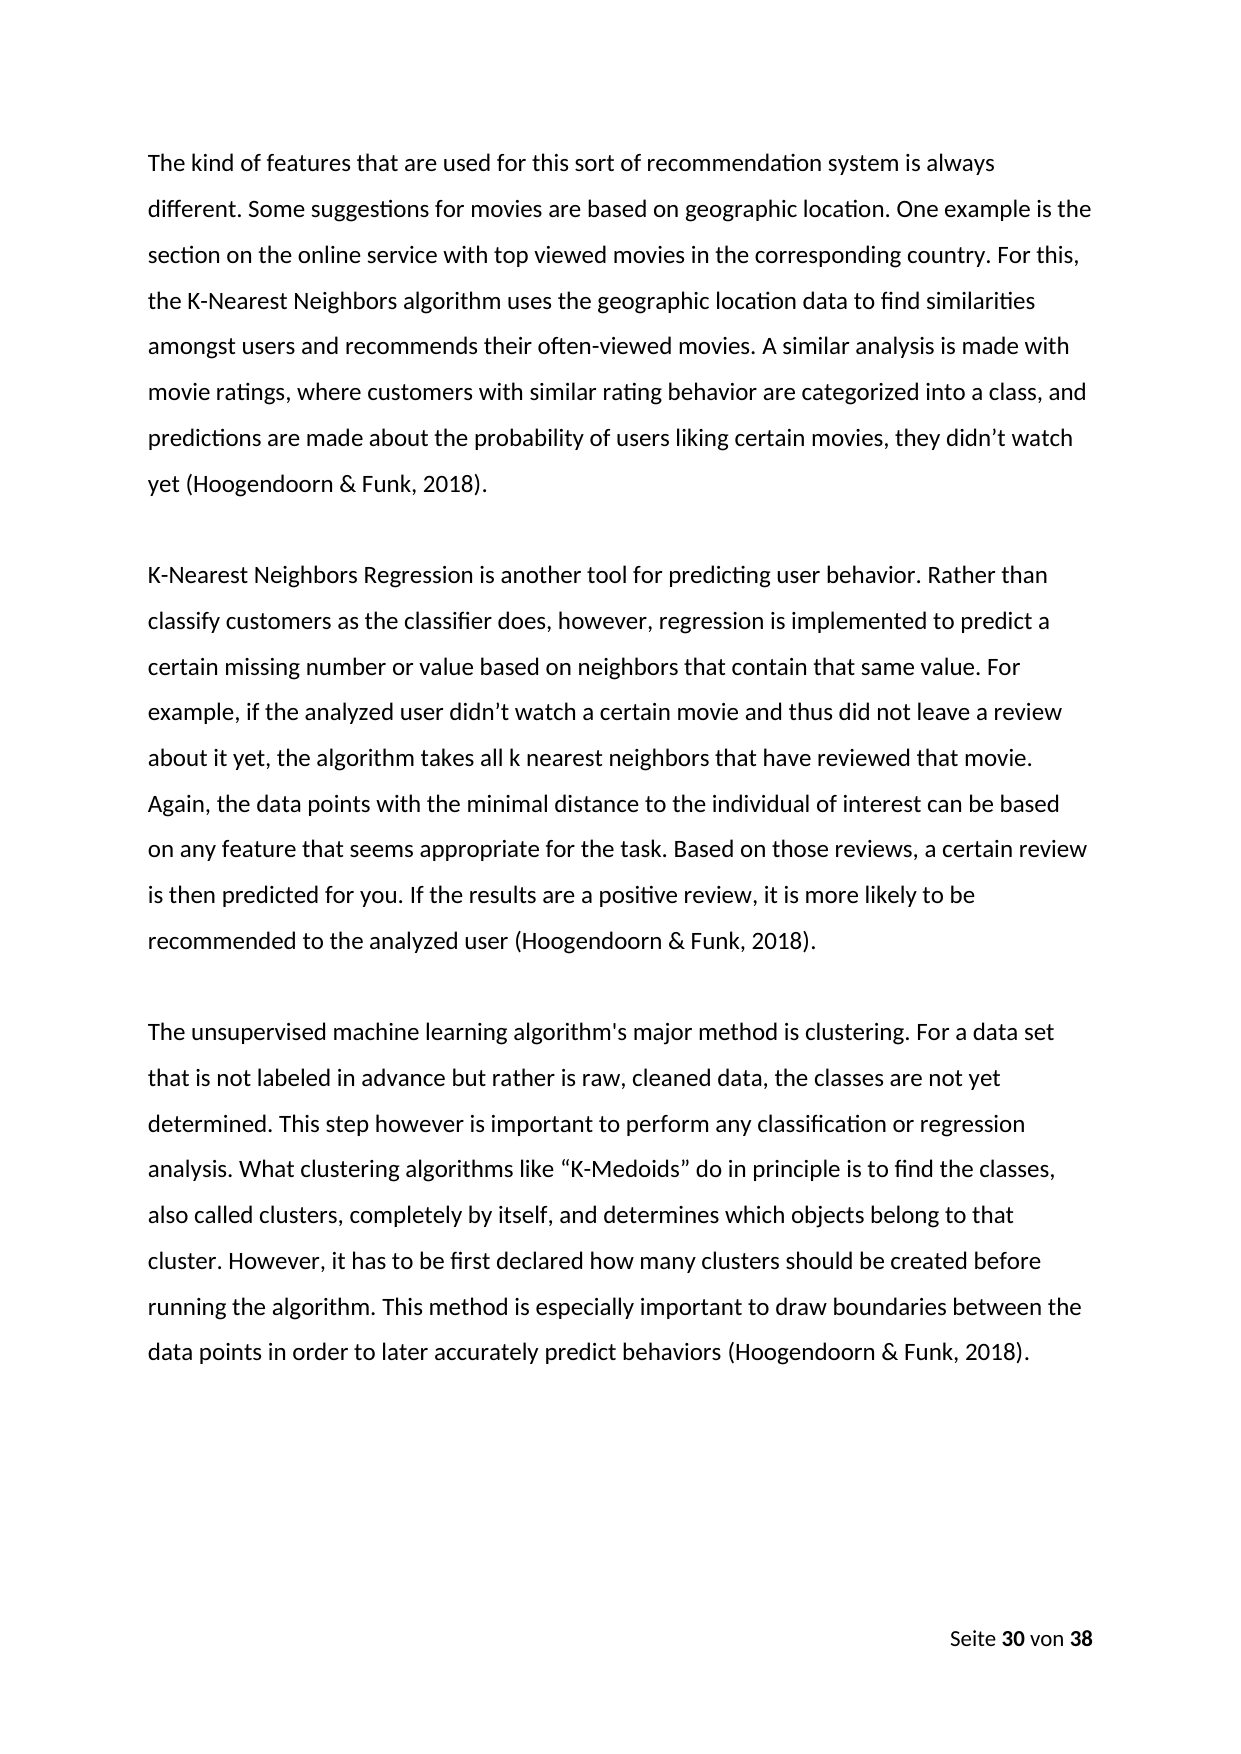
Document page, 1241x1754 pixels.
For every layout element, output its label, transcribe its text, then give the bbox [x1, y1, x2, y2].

text K-Nearest Neighbors Regression is another tool for predicting user behavior. Rather than classify customers as the classifier does, however, regression is implemented to predict a certain missing number or value based on neighbors that contain that same value. For example, if the analyzed user didn’t watch a certain movie and thus did not leave a review about it yet, the algorithm takes all k nearest neighbors that have reviewed that movie. Again, the data points with the minimal distance to the individual of interest can be based on any feature that seems appropriate for the task. Based on those reviews, a certain review is then predicted for you. If the results are a positive review, it is more likely to be recommended to the analyzed user . [148, 559, 1093, 956]
text The unsupervised machine learning algorithm's major method is clustering. For a data set that is not labeled in advance but rather is raw, cleaned data, the classes are not yet determined. This step however is important to perform any classification or regression analysis. What clustering algorithms like “K-Medoids” do in principle is to find the classes, also called clusters, completely by itself, and determines which objects belong to that cluster. However, it has to be first declared how many clusters should be created before running the algorithm. This method is especially important to draw boundaries between the data points in order to later accurately predict behaviors . [148, 1016, 1093, 1367]
text The kind of features that are used for this sort of recommendation system is always different. Some suggestions for movies are based on geographic location. One example is the section on the online service with top viewed movies in the corresponding country. For this, the K-Nearest Neighbors algorithm uses the geographic location data to find similarities amongst users and recommends their often-viewed movies. A similar analysis is made with movie ratings, where customers with similar rating behavior are categorized into a class, and predictions are made about the probability of users liking certain movies, they didn’t watch yet . [148, 148, 1093, 498]
